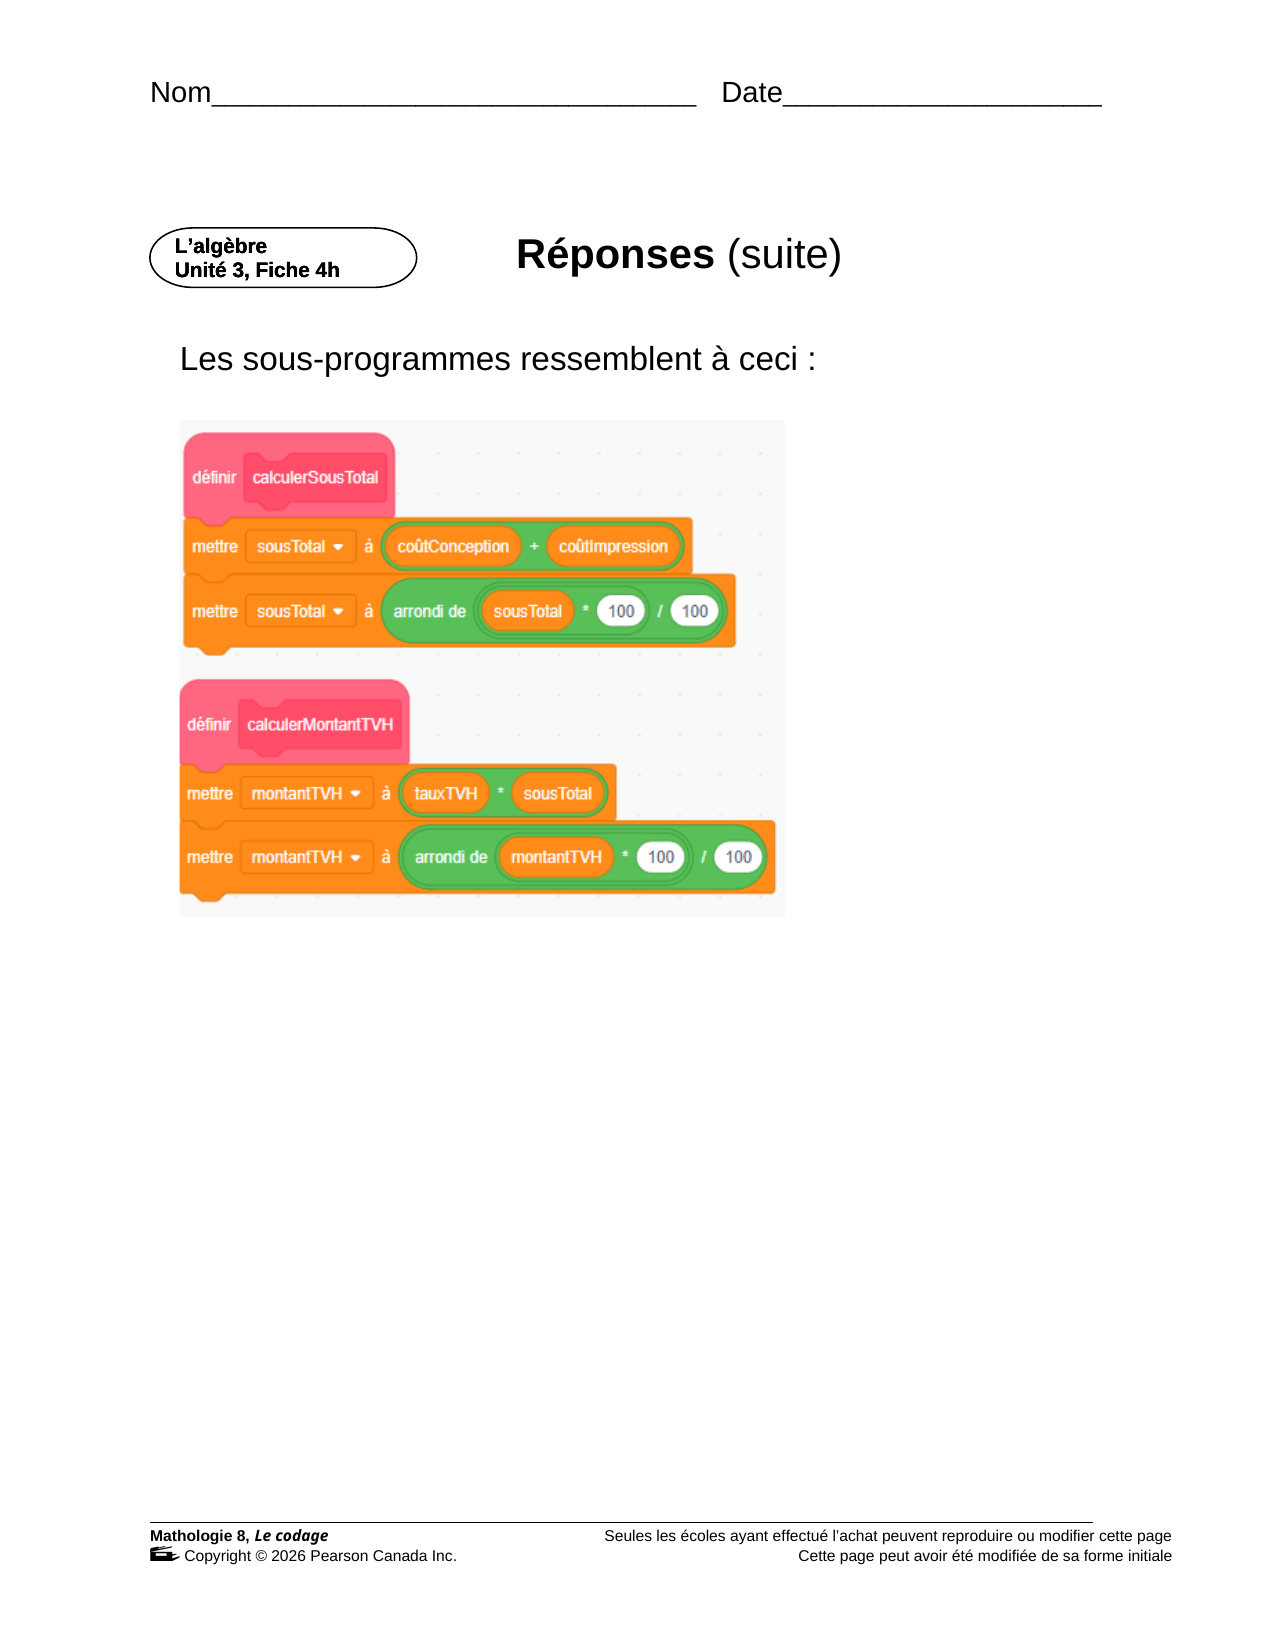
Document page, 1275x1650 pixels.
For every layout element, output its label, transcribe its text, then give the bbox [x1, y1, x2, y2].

picture [179, 420, 785, 917]
picture [150, 1546, 180, 1561]
